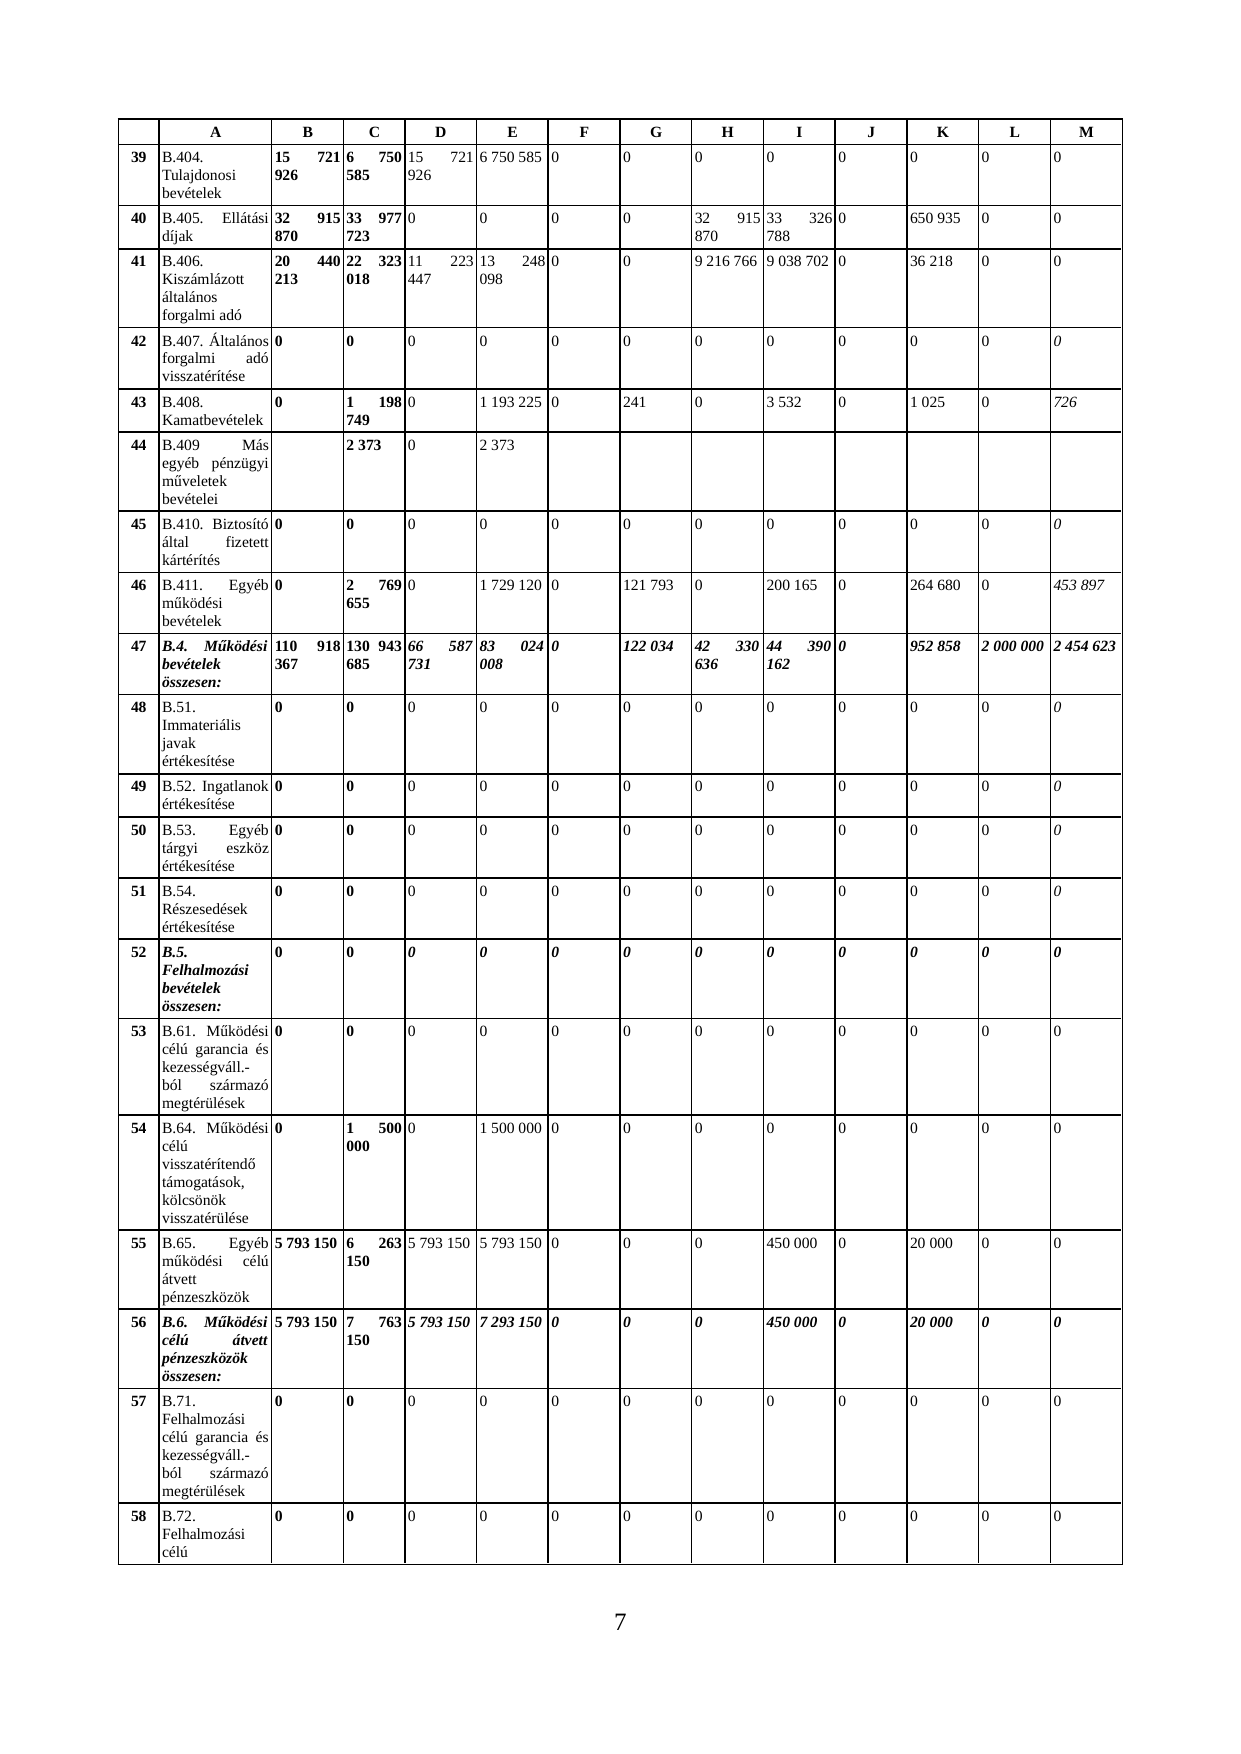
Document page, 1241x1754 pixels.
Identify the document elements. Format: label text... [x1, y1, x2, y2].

table_cell 110 918 367 [272, 634, 343, 694]
table_cell [549, 433, 619, 510]
table_cell 0 [621, 1504, 691, 1563]
table_cell 0 [406, 1116, 476, 1229]
table_cell 5 793 150 [406, 1231, 476, 1308]
table_cell 0 [979, 1310, 1050, 1387]
table_cell B.54. Részesedések értékesítése [160, 879, 271, 938]
table_cell 0 [908, 775, 978, 816]
table_cell 20 440 213 [272, 250, 343, 327]
table_cell 0 [344, 775, 404, 816]
table_cell 0 [621, 512, 691, 571]
table_cell 0 [979, 206, 1050, 248]
table_cell 453 897 [1051, 571, 1122, 633]
table_cell 54 [119, 1116, 158, 1229]
table_cell 0 [406, 390, 476, 431]
table_cell B.71. Felhalmozási célú garancia és kezességváll.-ból származó megtérülések [160, 1389, 271, 1502]
table_cell 0 [621, 695, 691, 773]
table_cell 0 [621, 206, 691, 248]
table_cell [692, 433, 763, 510]
table_cell 0 [979, 1231, 1050, 1308]
table_cell 0 [979, 695, 1050, 773]
table_cell [1051, 431, 1122, 510]
table_cell 0 [406, 433, 476, 510]
table_cell 1 729 120 [477, 573, 547, 633]
table_cell 48 [119, 695, 158, 773]
table_cell B.407. Általános forgalmi adó visszatérítése [160, 328, 271, 388]
table_cell 0 [764, 145, 834, 204]
table_cell 0 [692, 818, 763, 877]
table_cell 52 [119, 940, 158, 1017]
table_cell 0 [621, 250, 691, 327]
table_cell 0 [979, 818, 1050, 877]
table_cell [979, 433, 1050, 510]
table_cell 0 [272, 940, 343, 1017]
table_cell 0 [549, 390, 619, 431]
table_cell 0 [406, 940, 476, 1017]
table_cell 3 532 [764, 390, 834, 431]
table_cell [160, 1504, 271, 1563]
table_cell B.406. Kiszámlázott általános forgalmi adó [160, 250, 271, 327]
table_cell 43 [119, 390, 158, 431]
table_cell 33 977 723 [344, 206, 404, 248]
table_cell 83 024 008 [477, 634, 547, 694]
table_cell 0 [549, 775, 619, 816]
table_cell 40 [119, 206, 158, 248]
table_cell 0 [1051, 1114, 1122, 1229]
table_cell 0 [406, 818, 476, 877]
table_cell 6 750 585 [477, 145, 547, 204]
table_cell 122 034 [621, 634, 691, 694]
table_cell 56 [119, 1310, 158, 1387]
table_header G [621, 120, 691, 143]
table_cell 0 [836, 1504, 906, 1563]
table_cell 0 [272, 695, 343, 773]
table_cell 9 038 702 [764, 250, 834, 327]
table_cell 0 [406, 512, 476, 571]
table_cell 0 [621, 1389, 691, 1502]
table_cell 0 [764, 879, 834, 938]
table_cell 650 935 [908, 206, 978, 248]
table_cell 264 680 [908, 573, 978, 633]
table_cell 0 [621, 1116, 691, 1229]
table_cell 42 [119, 328, 158, 388]
table_cell 0 [406, 775, 476, 816]
table_cell 0 [549, 512, 619, 571]
table_cell 53 [119, 1019, 158, 1114]
table_cell 0 [692, 1389, 763, 1502]
table_cell 0 [836, 940, 906, 1017]
table_cell 0 [549, 1389, 619, 1502]
table_cell 0 [836, 1310, 906, 1387]
table_cell 0 [836, 1231, 906, 1308]
table_cell 0 [908, 328, 978, 388]
table_cell B.64. Működési célú visszatérítendő támogatások, kölcsönök visszatérülése [160, 1116, 271, 1229]
table_cell 66 587 731 [406, 634, 476, 694]
table_cell 0 [764, 818, 834, 877]
table_cell 0 [344, 328, 404, 388]
table_cell 0 [272, 512, 343, 571]
table_cell 11 223 447 [406, 250, 476, 327]
table_cell 0 [692, 1310, 763, 1387]
table_cell 0 [549, 695, 619, 773]
table_cell 1 025 [908, 390, 978, 431]
table_cell 0 [908, 1019, 978, 1114]
table_cell 0 [477, 818, 547, 877]
table_cell 0 [979, 1019, 1050, 1114]
table_cell 0 [764, 1116, 834, 1229]
table_cell 0 [1051, 510, 1122, 571]
table_cell 0 [549, 1231, 619, 1308]
table_cell 0 [549, 940, 619, 1017]
table_cell 0 [764, 1019, 834, 1114]
table_cell 0 [836, 328, 906, 388]
table_cell 45 [119, 512, 158, 571]
table_cell 0 [908, 940, 978, 1017]
table_cell 0 [272, 1116, 343, 1229]
table_header M [1051, 120, 1122, 143]
table_cell 0 [836, 1389, 906, 1502]
table_cell 0 [908, 818, 978, 877]
table_cell 0 [836, 1019, 906, 1114]
table_cell 58 [119, 1504, 158, 1563]
table_cell 9 216 766 [692, 250, 763, 327]
table_cell 0 [692, 1116, 763, 1229]
table_cell 57 [119, 1389, 158, 1502]
table_header H [692, 120, 763, 143]
table_cell 1 500 000 [344, 1116, 404, 1229]
table_cell 0 [272, 818, 343, 877]
table_cell 0 [836, 573, 906, 633]
table_cell 0 [979, 775, 1050, 816]
table_cell 0 [836, 512, 906, 571]
table_header J [836, 120, 906, 143]
table_cell 2 373 [344, 433, 404, 510]
table_cell 49 [119, 775, 158, 816]
table_cell 0 [406, 573, 476, 633]
table_cell 0 [406, 695, 476, 773]
table_cell 50 [119, 818, 158, 877]
table_cell 0 [979, 390, 1050, 431]
table_cell [621, 433, 691, 510]
table_cell 0 [477, 1389, 547, 1502]
table_cell B.65. Egyéb működési célú átvett pénzeszközök [160, 1231, 271, 1308]
table_cell 0 [272, 390, 343, 431]
table_cell 200 165 [764, 573, 834, 633]
table_cell 0 [764, 695, 834, 773]
table_cell 0 [1051, 773, 1122, 816]
table_cell 0 [979, 1116, 1050, 1229]
table_cell 0 [836, 775, 906, 816]
table_cell 0 [692, 573, 763, 633]
table_cell 0 [979, 250, 1050, 327]
table_cell 0 [692, 328, 763, 388]
table_cell 0 [549, 573, 619, 633]
table_cell 0 [477, 328, 547, 388]
table_header D [406, 120, 476, 143]
table_cell 0 [406, 206, 476, 248]
table_cell 0 [1051, 1229, 1122, 1308]
table_cell 0 [1051, 205, 1122, 248]
table_cell 0 [1051, 816, 1122, 877]
table_cell 20 000 [908, 1310, 978, 1387]
table_cell 0 [272, 775, 343, 816]
table_cell 44 390 162 [764, 634, 834, 694]
table_cell 0 [477, 1504, 547, 1563]
table_cell 0 [1051, 248, 1122, 327]
table_cell 0 [477, 940, 547, 1017]
table_cell 0 [836, 695, 906, 773]
table_cell 0 [272, 1019, 343, 1114]
table_cell 51 [119, 879, 158, 938]
table_cell 1 193 225 [477, 390, 547, 431]
table_cell 15 721 926 [406, 145, 476, 204]
table_cell 0 [908, 879, 978, 938]
table_cell 33 326 788 [764, 206, 834, 248]
table_cell 0 [549, 328, 619, 388]
table_cell 0 [549, 1019, 619, 1114]
table_cell 0 [836, 206, 906, 248]
table_cell 7 763 150 [344, 1310, 404, 1387]
table_cell 15 721 926 [272, 145, 343, 204]
table_cell 0 [621, 1310, 691, 1387]
table_cell 0 [836, 145, 906, 204]
table_cell 0 [549, 818, 619, 877]
table_cell B.53. Egyéb tárgyi eszköz értékesítése [160, 818, 271, 877]
table_cell 0 [979, 573, 1050, 633]
table_cell 0 [549, 206, 619, 248]
table_cell 0 [979, 512, 1050, 571]
table_cell [836, 433, 906, 510]
table_cell 0 [979, 879, 1050, 938]
table_cell 0 [692, 695, 763, 773]
table_cell 2 000 000 [979, 634, 1050, 694]
table_cell 0 [908, 1504, 978, 1563]
table_cell 0 [836, 818, 906, 877]
table_header A [160, 120, 271, 143]
table_cell 5 793 150 [477, 1231, 547, 1308]
table_cell 0 [477, 695, 547, 773]
table_cell 0 [979, 145, 1050, 204]
table_cell 0 [406, 1504, 476, 1563]
table_cell 0 [344, 1019, 404, 1114]
table_header K [908, 120, 978, 143]
table_cell 13 248 098 [477, 250, 547, 327]
table_cell 0 [836, 390, 906, 431]
table_cell 1 198 749 [344, 390, 404, 431]
table_cell 0 [1051, 1388, 1122, 1502]
table_cell 2 454 623 [1051, 633, 1122, 694]
table_cell 0 [406, 1389, 476, 1502]
table_cell B.404. Tulajdonosi bevételek [160, 145, 271, 204]
table_cell 44 [119, 433, 158, 510]
table_cell 42 330 636 [692, 634, 763, 694]
table_cell 6 263 150 [344, 1231, 404, 1308]
table_cell 0 [549, 879, 619, 938]
table_cell 2 373 [477, 433, 547, 510]
table_cell 2 769 655 [344, 573, 404, 633]
table_cell [908, 433, 978, 510]
table_header [119, 120, 158, 143]
table_cell 0 [692, 940, 763, 1017]
table_cell 0 [549, 1116, 619, 1229]
table_cell 0 [692, 145, 763, 204]
table_cell 0 [908, 512, 978, 571]
table_cell 0 [1051, 877, 1122, 938]
table_cell 0 [406, 328, 476, 388]
table_cell 0 [344, 879, 404, 938]
table_cell 0 [477, 512, 547, 571]
table_cell 36 218 [908, 250, 978, 327]
table_cell 0 [549, 1310, 619, 1387]
table_cell 0 [764, 1389, 834, 1502]
table_cell 0 [344, 695, 404, 773]
table_cell B.61. Működési célú garancia és kezességváll.-ból származó megtérülések [160, 1019, 271, 1114]
table_cell 0 [477, 775, 547, 816]
table_header B [272, 120, 343, 143]
table_cell 0 [836, 1116, 906, 1229]
table_cell 0 [344, 818, 404, 877]
table_cell 0 [764, 512, 834, 571]
table_cell 0 [836, 250, 906, 327]
table_cell 0 [692, 879, 763, 938]
table_cell 0 [836, 879, 906, 938]
table_cell 0 [406, 1019, 476, 1114]
table_cell 0 [692, 1019, 763, 1114]
table_cell 0 [621, 775, 691, 816]
table_cell 0 [272, 879, 343, 938]
table_cell 0 [1051, 1502, 1122, 1563]
table_cell 20 000 [908, 1231, 978, 1308]
table_cell 0 [1051, 327, 1122, 388]
table_header E [477, 120, 547, 143]
table_cell 0 [477, 1019, 547, 1114]
table_cell 0 [272, 1389, 343, 1502]
table_cell 6 750 585 [344, 145, 404, 204]
table_cell 0 [477, 879, 547, 938]
table_header C [344, 120, 404, 143]
table_cell 450 000 [764, 1310, 834, 1387]
table_cell B.4. Működési bevételek összesen: [160, 634, 271, 694]
table_cell 0 [1051, 694, 1122, 773]
table_cell 0 [549, 634, 619, 694]
table_cell 0 [692, 1231, 763, 1308]
table_header L [979, 120, 1050, 143]
table_cell 0 [344, 940, 404, 1017]
table_header F [549, 120, 619, 143]
table_cell 1 500 000 [477, 1116, 547, 1229]
table_cell B.5. Felhalmozási bevételek összesen: [160, 940, 271, 1017]
table_cell 5 793 150 [272, 1310, 343, 1387]
table_cell 0 [621, 145, 691, 204]
table_cell 0 [272, 328, 343, 388]
table_cell B.409 Más egyéb pénzügyi műveletek bevételei [160, 433, 271, 510]
table_cell 0 [549, 145, 619, 204]
table_cell 0 [908, 1389, 978, 1502]
table_cell 5 793 150 [406, 1310, 476, 1387]
table_cell 0 [692, 775, 763, 816]
table_cell 32 915 870 [272, 206, 343, 248]
table_cell 0 [621, 1019, 691, 1114]
table_cell 0 [836, 634, 906, 694]
table_cell 121 793 [621, 573, 691, 633]
table_cell 0 [1051, 1308, 1122, 1387]
table_cell 0 [692, 512, 763, 571]
table_cell 0 [979, 1504, 1050, 1563]
table_cell 22 323 018 [344, 250, 404, 327]
table_cell 0 [764, 940, 834, 1017]
table_cell 46 [119, 573, 158, 633]
table_cell 0 [1051, 1018, 1122, 1114]
table_cell 0 [764, 775, 834, 816]
table_cell [272, 433, 343, 510]
table_cell 450 000 [764, 1231, 834, 1308]
table_cell 0 [979, 1389, 1050, 1502]
table_cell 0 [908, 695, 978, 773]
table_cell 0 [1051, 938, 1122, 1017]
table_cell 0 [272, 1504, 343, 1563]
table_cell 0 [621, 940, 691, 1017]
table_cell 0 [979, 940, 1050, 1017]
table_cell 0 [621, 328, 691, 388]
table_cell 0 [621, 879, 691, 938]
table_cell 55 [119, 1231, 158, 1308]
table_header I [764, 120, 834, 143]
table_cell 952 858 [908, 634, 978, 694]
table_cell 726 [1051, 388, 1122, 431]
table_cell B.6. Működési célú átvett pénzeszközök összesen: [160, 1310, 271, 1387]
table_cell B.52. Ingatlanok értékesítése [160, 775, 271, 816]
table_cell B.51. Immateriális javak értékesítése [160, 695, 271, 773]
table_cell 0 [344, 1389, 404, 1502]
table_cell 7 293 150 [477, 1310, 547, 1387]
table_cell 47 [119, 634, 158, 694]
table_cell 0 [549, 1504, 619, 1563]
table_cell 0 [621, 818, 691, 877]
table_cell B.410. Biztosító által fizetett kártérítés [160, 512, 271, 571]
table_cell [764, 433, 834, 510]
table_cell 0 [549, 250, 619, 327]
table_cell 0 [764, 328, 834, 388]
table_cell 0 [979, 328, 1050, 388]
table_cell 0 [1051, 144, 1122, 204]
table_cell 0 [344, 1504, 404, 1563]
table_cell B.408. Kamatbevételek [160, 390, 271, 431]
table_cell 0 [344, 512, 404, 571]
table_cell 41 [119, 250, 158, 327]
table_cell 0 [764, 1504, 834, 1563]
table_cell 0 [621, 1231, 691, 1308]
table_cell 0 [272, 573, 343, 633]
table_cell 0 [406, 879, 476, 938]
table_cell B.405. Ellátási díjak [160, 206, 271, 248]
table_cell 0 [908, 1116, 978, 1229]
table_cell 130 943 685 [344, 634, 404, 694]
table_cell B.411. Egyéb működési bevételek [160, 573, 271, 633]
table_cell 32 915 870 [692, 206, 763, 248]
table_cell 0 [692, 1504, 763, 1563]
table_cell 5 793 150 [272, 1231, 343, 1308]
table_cell 241 [621, 390, 691, 431]
table_cell 39 [119, 145, 158, 204]
table_cell 0 [908, 145, 978, 204]
table_cell 0 [692, 390, 763, 431]
table_cell 0 [477, 206, 547, 248]
